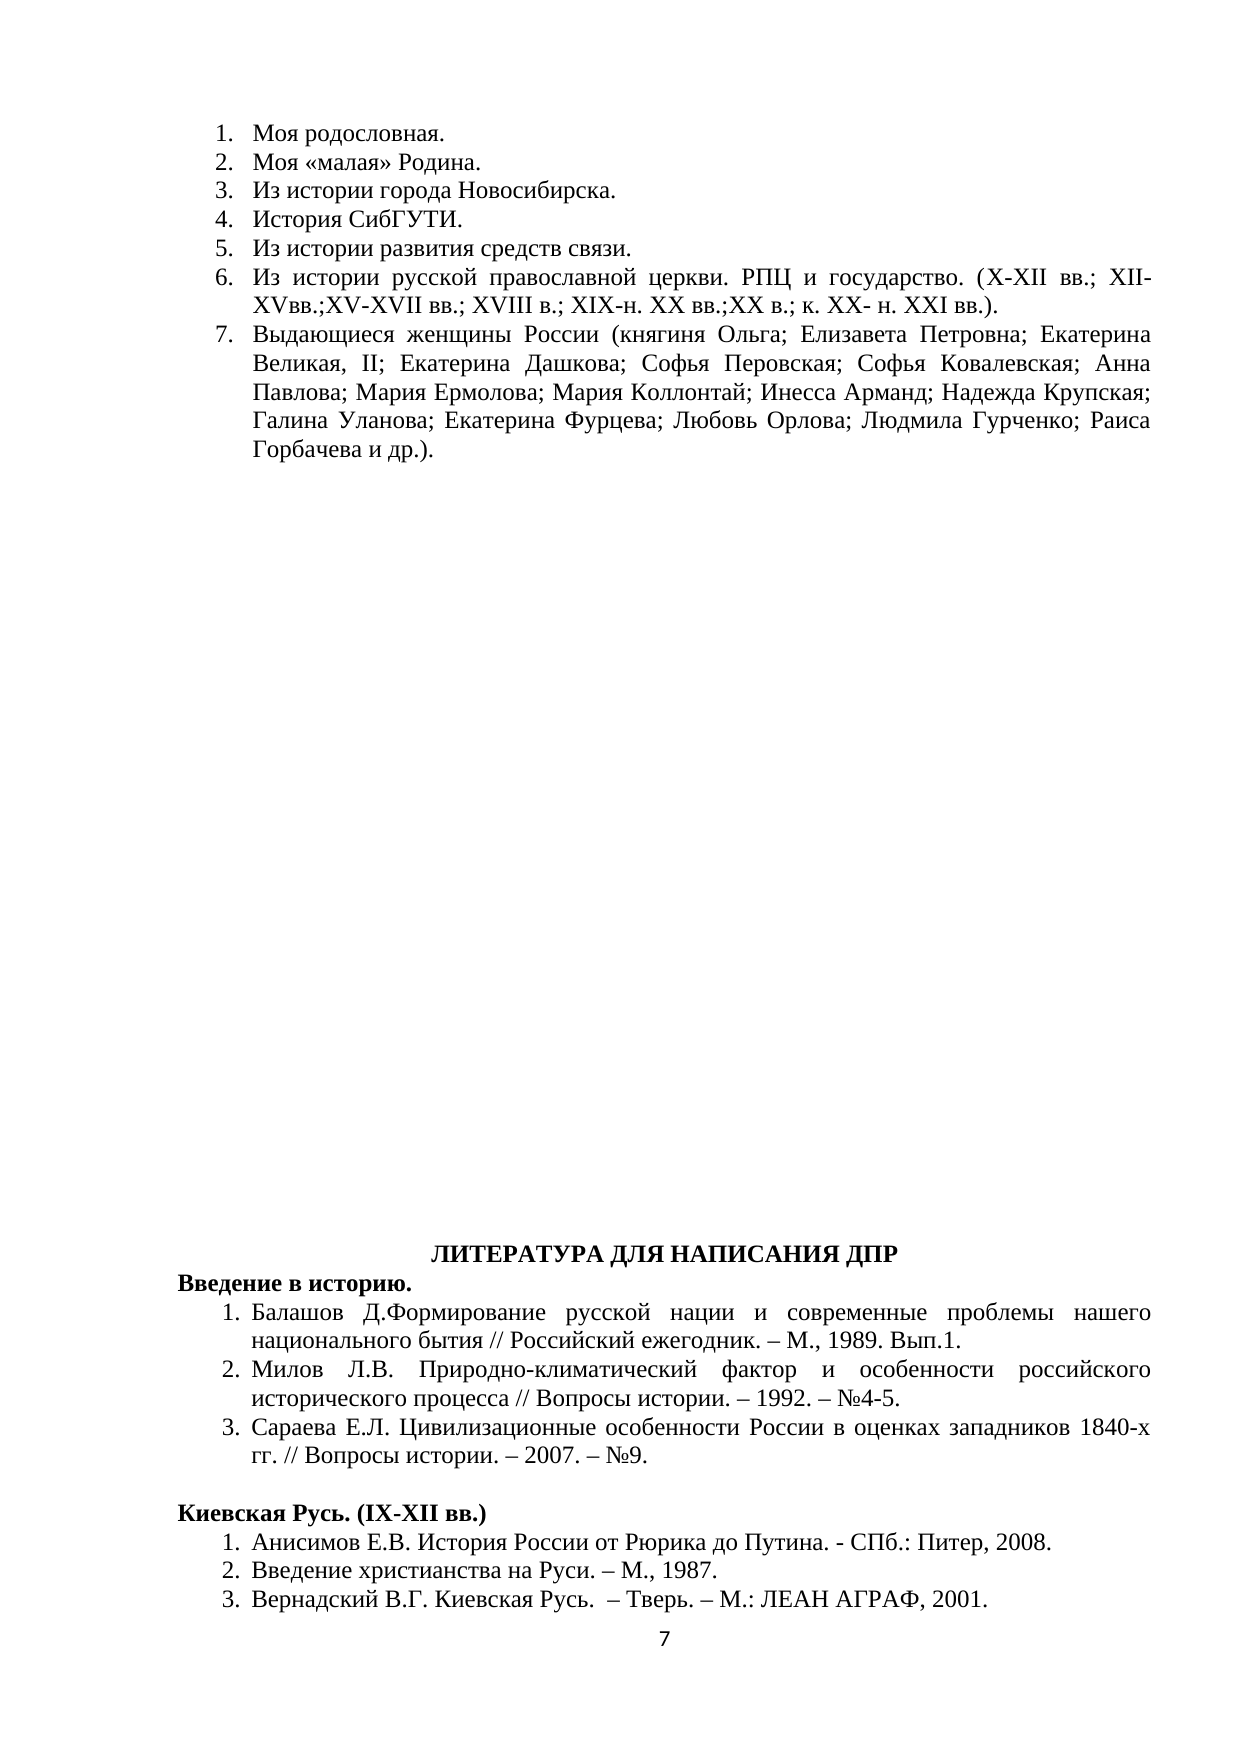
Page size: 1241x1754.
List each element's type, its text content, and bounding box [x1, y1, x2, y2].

list Из истории города Новосибирска. [215, 176, 1152, 204]
list Выдающиеся женщины России (княгиня Ольга; Елизавета Петровна; Екатерина Великая, II; Екатерина Дашкова; Софья Перовская; Софья Ковалевская; Анна Павлова; Мария Ермолова; Мария Коллонтай; Инесса Арманд; Надежда Крупская; Галина Уланова; Екатерина Фурцева; Любовь Орлова; Людмила Гурченко; Раиса Горбачева и др.). [215, 319, 1152, 463]
text Введение в историю. [177, 1268, 1152, 1297]
list Сараева Е.Л. Цивилизационные особенности России в оценках западников 1840-х гг. // Вопросы истории. – 2007. – №9. [222, 1412, 1152, 1469]
list Из истории русской православной церкви. РПЦ и государство. (X-XII вв.; XII-XVвв.;XV-XVII вв.; XVIII в.; XIX-н. XX вв.;XX в.; к. XX- н. XXI вв.). [215, 262, 1152, 319]
text Киевская Русь. (IX-XII вв.) [177, 1498, 1152, 1527]
list Введение христианства на Руси. – М., 1987. [222, 1556, 1152, 1584]
list Милов Л.В. Природно-климатический фактор и особенности российского исторического процесса // Вопросы истории. – 1992. – №4-5. [222, 1354, 1152, 1412]
list История СибГУТИ. [215, 204, 1152, 233]
text ЛИТЕРАТУРА ДЛЯ НАПИСАНИЯ ДПР [177, 1239, 1152, 1268]
list Моя «малая» Родина. [215, 147, 1152, 176]
list Балашов Д.Формирование русской нации и современные проблемы нашего национального бытия // Российский ежегодник. – М., 1989. Вып.1. [222, 1297, 1152, 1354]
list Моя родословная. [215, 118, 1152, 147]
list Вернадский В.Г. Киевская Русь. – Тверь. – М.: ЛЕАН АГРАФ, 2001. [222, 1584, 1152, 1613]
list Из истории развития средств связи. [215, 233, 1152, 262]
list Анисимов Е.В. История России от Рюрика до Путина. - СПб.: Питер, 2008. [222, 1527, 1152, 1556]
